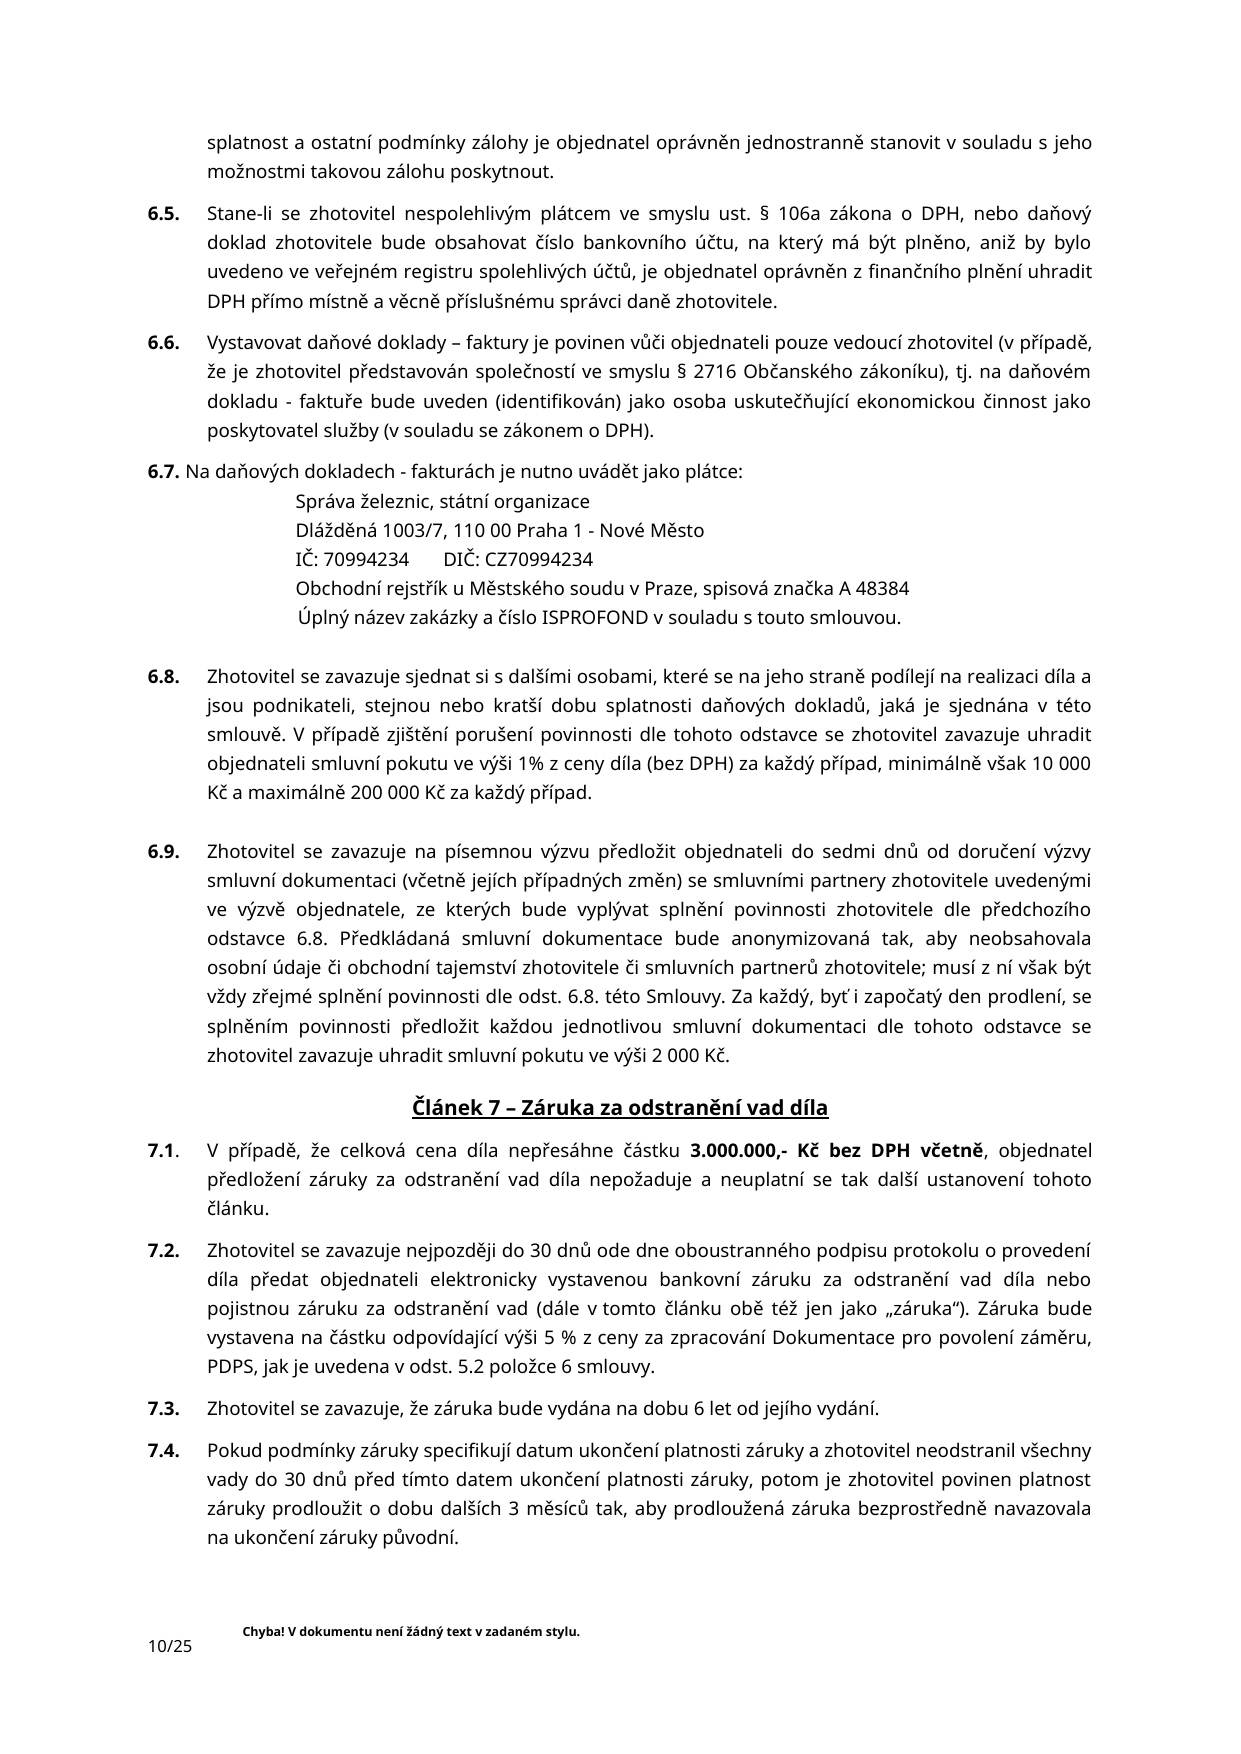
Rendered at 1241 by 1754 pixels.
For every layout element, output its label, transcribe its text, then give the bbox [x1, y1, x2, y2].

subtitle Článek 7 – Záruka za odstranění vad díla [148, 1093, 1092, 1121]
text 7.3. Zhotovitel se zavazuje, že záruka bude vydána na dobu 6 let od jejího vydání. [148, 1392, 1092, 1421]
text 7.4. Pokud podmínky záruky specifikují datum ukončení platnosti záruky a zhotovitel neodstranil všechny vady do 30 dnů před tímto datem ukončení platnosti záruky, potom je zhotovitel povinen platnost záruky prodloužit o dobu dalších 3 měsíců tak, aby prodloužená záruka bezprostředně navazovala na ukončení záruky původní. [148, 1434, 1092, 1551]
text IČ: 70994234 DIČ: CZ70994234 [148, 543, 1092, 572]
text Dlážděná 1003/7, 110 00 Praha 1 - Nové Město [148, 514, 1092, 543]
text Správa železnic, státní organizace [148, 485, 1092, 514]
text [148, 126, 1092, 185]
text 6.8. Zhotovitel se zavazuje sjednat si s dalšími osobami, které se na jeho straně podílejí na realizaci díla a jsou podnikateli, stejnou nebo kratší dobu splatnosti daňových dokladů, jaká je sjednána v této smlouvě. V případě zjištění porušení povinnosti dle tohoto odstavce se zhotovitel zavazuje uhradit objednateli smluvní pokutu ve výši 1% z ceny díla (bez DPH) za každý případ, minimálně však 10 000 Kč a maximálně 200 000 Kč za každý případ. [148, 660, 1092, 806]
text 7.2. Zhotovitel se zavazuje nejpozději do 30 dnů ode dne oboustranného podpisu protokolu o provedení díla předat objednateli elektronicky vystavenou bankovní záruku za odstranění vad díla nebo pojistnou záruku za odstranění vad (dále v tomto článku obě též jen jako „záruka“). Záruka bude vystavena na částku odpovídající výši 5 % z ceny za zpracování Dokumentace pro povolení záměru, PDPS, jak je uvedena v odst. 5.2 položce 6 smlouvy. [148, 1234, 1092, 1380]
text 6.9. Zhotovitel se zavazuje na písemnou výzvu předložit objednateli do sedmi dnů od doručení výzvy smluvní dokumentaci (včetně jejích případných změn) se smluvními partnery zhotovitele uvedenými ve výzvě objednatele, ze kterých bude vyplývat splnění povinnosti zhotovitele dle předchozího odstavce 6.8. Předkládaná smluvní dokumentace bude anonymizovaná tak, aby neobsahovala osobní údaje či obchodní tajemství zhotovitele či smluvních partnerů zhotovitele; musí z ní však být vždy zřejmé splnění povinnosti dle odst. 6.8. této Smlouvy. Za každý, byť i započatý den prodlení, se splněním povinnosti předložit každou jednotlivou smluvní dokumentaci dle tohoto odstavce se zhotovitel zavazuje uhradit smluvní pokutu ve výši 2 000 Kč. [148, 835, 1092, 1068]
text Úplný název zakázky a číslo ISPROFOND v souladu s touto smlouvou. [148, 601, 1092, 631]
text 6.6. Vystavovat daňové doklady – faktury je povinen vůči objednateli pouze vedoucí zhotovitel (v případě, že je zhotovitel představován společností ve smyslu § 2716 Občanského zákoníku), tj. na daňovém dokladu - faktuře bude uveden (identifikován) jako osoba uskutečňující ekonomickou činnost jako poskytovatel služby (v souladu se zákonem o DPH). [148, 326, 1092, 443]
text 7.1. V případě, že celková cena díla nepřesáhne částku 3.000.000,- Kč bez DPH včetně, objednatel předložení záruky za odstranění vad díla nepožaduje a neuplatní se tak další ustanovení tohoto článku. [148, 1134, 1092, 1221]
text 6.5. Stane-li se zhotovitel nespolehlivým plátcem ve smyslu ust. § 106a zákona o DPH, nebo daňový doklad zhotovitele bude obsahovat číslo bankovního účtu, na který má být plněno, aniž by bylo uvedeno ve veřejném registru spolehlivých účtů, je objednatel oprávněn z finančního plnění uhradit DPH přímo místně a věcně příslušnému správci daně zhotovitele. [148, 197, 1092, 314]
text 6.7. Na daňových dokladech - fakturách je nutno uvádět jako plátce: [148, 456, 1092, 485]
text Obchodní rejstřík u Městského soudu v Praze, spisová značka A 48384 [148, 572, 1092, 601]
